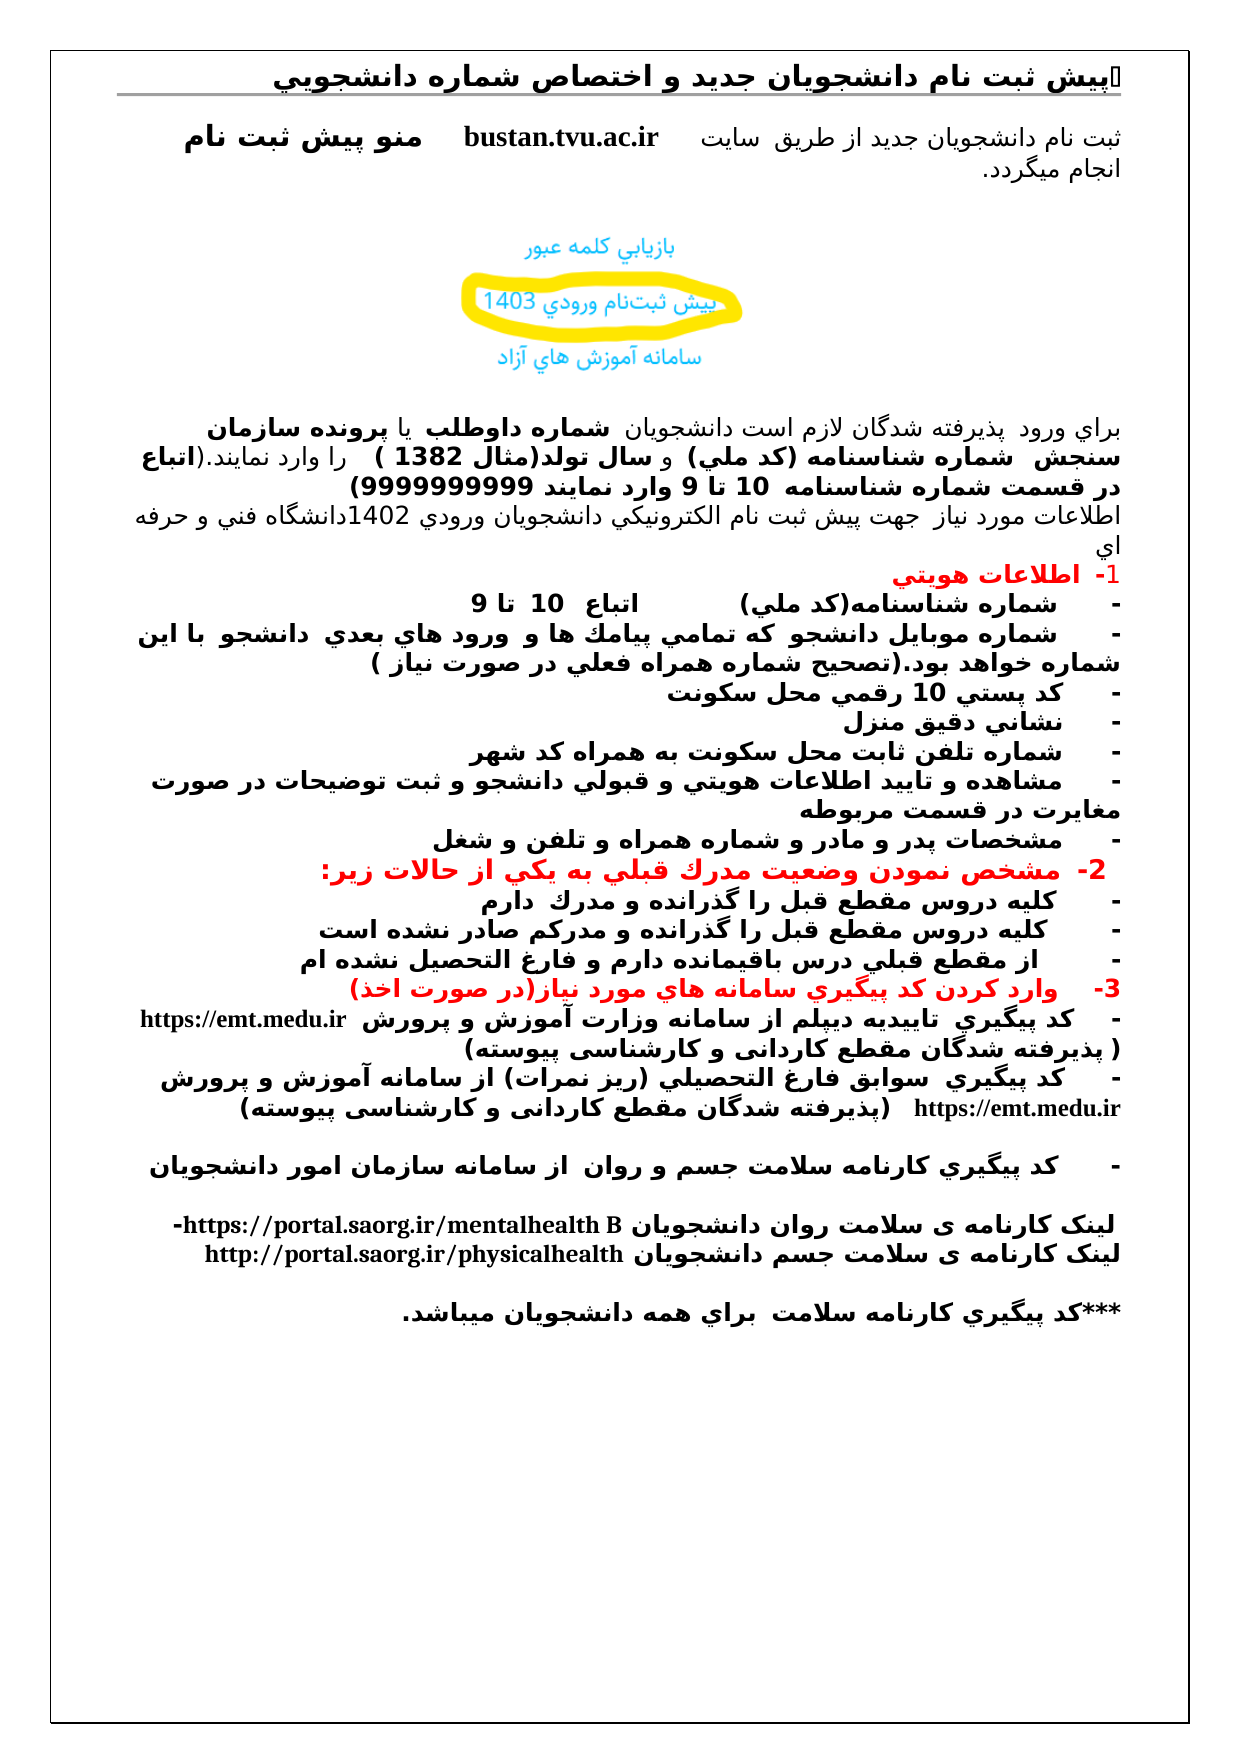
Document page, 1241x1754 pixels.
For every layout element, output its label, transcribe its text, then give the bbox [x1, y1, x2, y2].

text لینک کارنامه ی سلامت جسم دانشجویان http://portal.saorg.ir/physicalhealth [118, 1239, 1121, 1269]
text لینک کارنامه ی سلامت روان دانشجویان https://portal.saorg.ir/mentalhealth B- [118, 1210, 1121, 1239]
text 3- وارد كردن كد پيگيري سامانه هاي مورد نياز(در صورت اخذ) [118, 975, 1121, 1004]
text - كد پيگيري كارنامه سلامت جسم و روان از سامانه سازمان امور دانشجويان [118, 1151, 1121, 1181]
text 1- اطلاعات هويتي [118, 560, 1121, 590]
text - كد پستي 10 رقمي محل سكونت [118, 678, 1121, 707]
text - كليه دروس مقطع قبل را گذرانده و مدرك دارم [118, 886, 1121, 916]
text - شماره تلفن ثابت محل سكونت به همراه كد شهر [118, 737, 1121, 766]
text اطلاعات مورد نياز جهت پيش ثبت نام الكترونيكي دانشجويان ورودي 1402دانشگاه فني و حرفه اي [118, 502, 1121, 560]
picture [450, 228, 763, 394]
text - كد پيگيري تاييديه ديپلم از سامانه وزارت آموزش و پرورش https://emt.medu.ir ( پذیرفته شدگان مقطع کاردانی و کارشناسی پیوسته) [118, 1004, 1121, 1063]
text ***كد پيگيري كارنامه سلامت براي همه دانشجويان ميباشد. [118, 1298, 1121, 1328]
text ثبت نام دانشجويان جديد از طريق سايت bustan.tvu.ac.ir منو پيش ثبت نام انجام ميگردد. [118, 119, 1121, 183]
text پيش ثبت نام دانشجويان جديد و اختصاص شماره دانشجويي [118, 59, 1121, 93]
text - مشاهده و تاييد اطلاعات هويتي و قبولي دانشجو و ثبت توضيحات در صورت مغايرت در قسمت مربوطه [118, 766, 1121, 825]
text - شماره موبايل دانشجو كه تمامي پيامك ها و ورود هاي بعدي دانشجو با اين شماره خواهد بود.(تصحيح شماره همراه فعلي در صورت نياز ) [118, 619, 1121, 678]
text - كد پيگيري سوابق فارغ التحصيلي (ريز نمرات) از سامانه آموزش و پرورش https://emt.medu.ir (پذیرفته شدگان مقطع کاردانی و کارشناسی پیوسته) [118, 1063, 1121, 1122]
text - كليه دروس مقطع قبل را گذرانده و مدركم صادر نشده است [118, 916, 1121, 945]
text - مشخصات پدر و مادر و شماره همراه و تلفن و شغل [118, 825, 1121, 854]
text - شماره شناسنامه(كد ملي) اتباع 10 تا 9 [118, 590, 1121, 619]
text - از مقطع قبلي درس باقيمانده دارم و فارغ التحصيل نشده ام [118, 945, 1121, 975]
text 2- مشخص نمودن وضعيت مدرك قبلي به يكي از حالات زير: [118, 854, 1121, 886]
text براي ورود پذيرفته شدگان لازم است دانشجويان شماره داوطلب يا پرونده سازمان سنجش شماره شناسنامه (كد ملي) و سال تولد(مثال 1382 ) را وارد نمايند.(اتباع در قسمت شماره شناسنامه 10 تا 9 وارد نمايند 9999999999) [118, 413, 1121, 502]
text - نشاني دقيق منزل [118, 707, 1121, 737]
